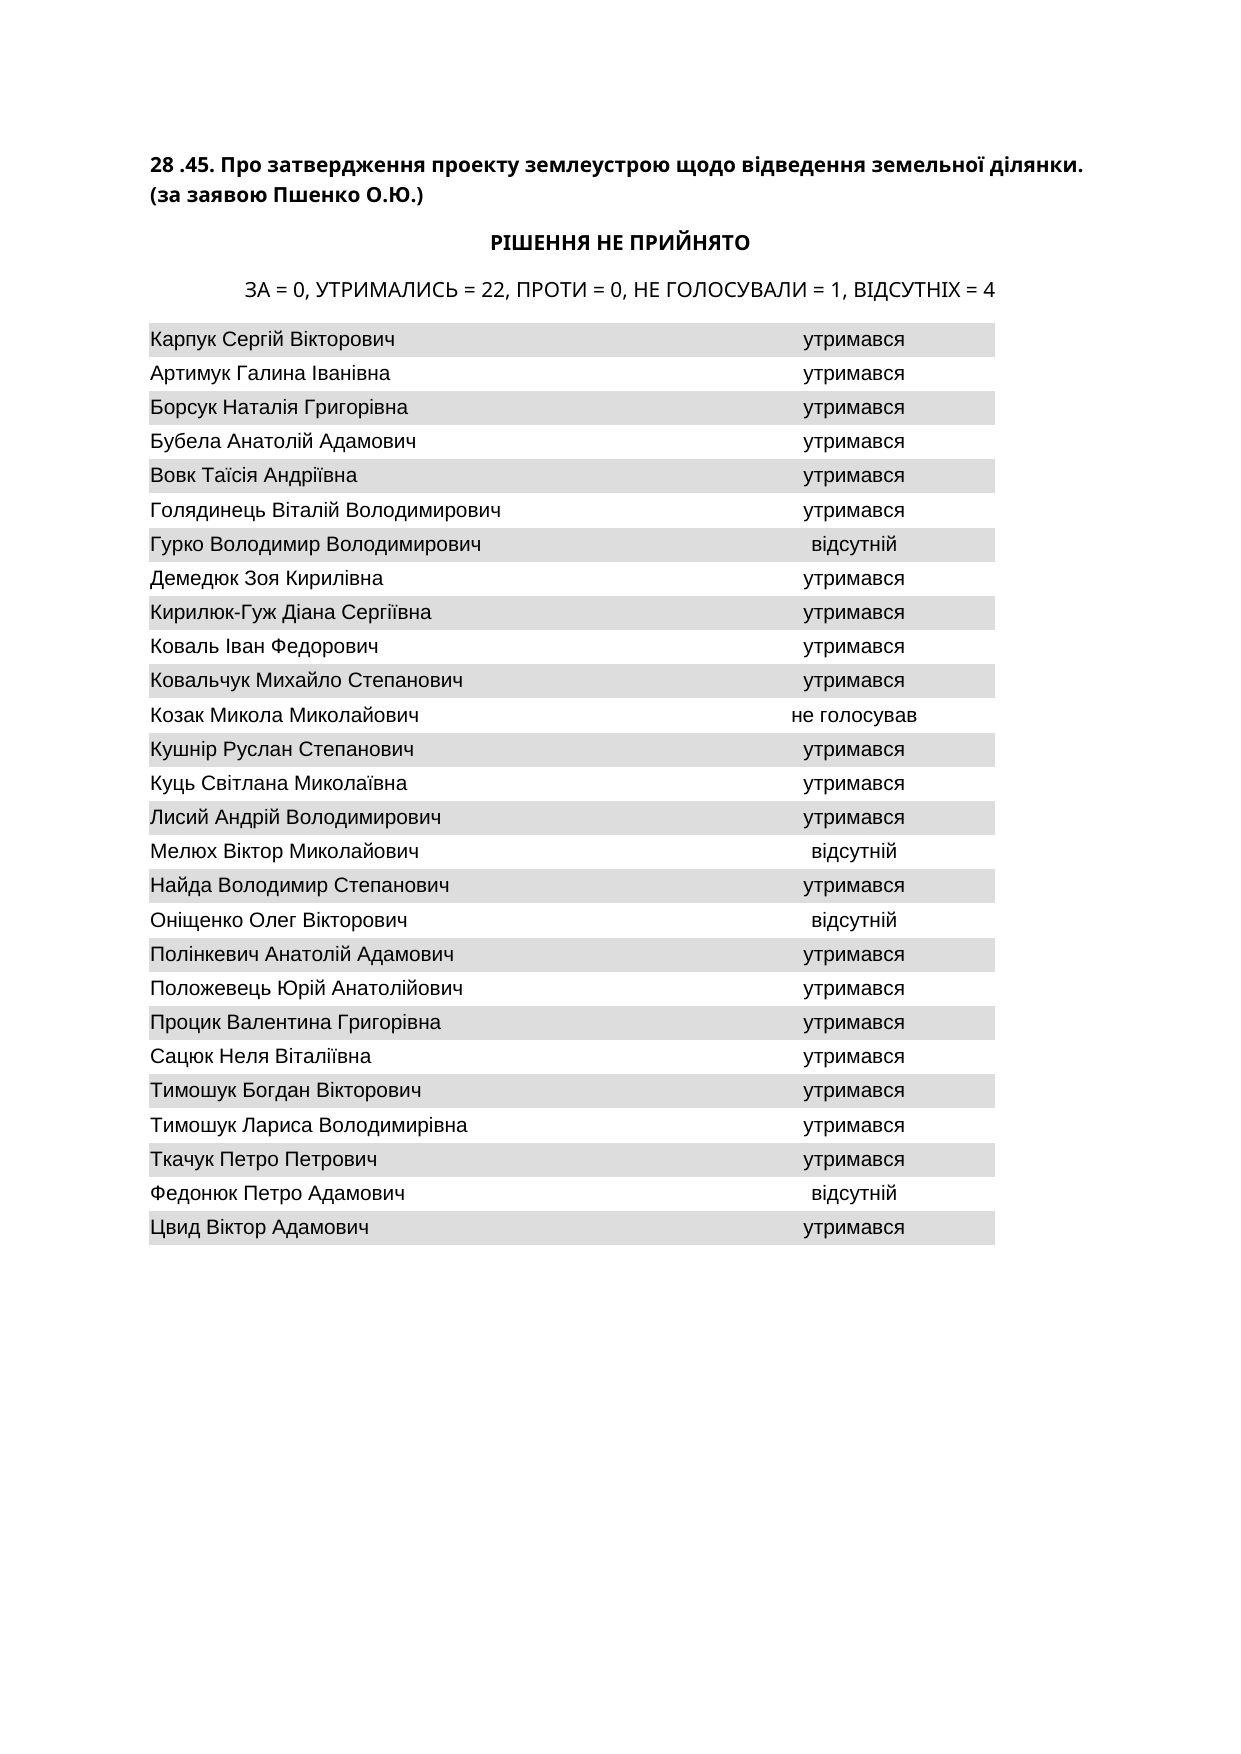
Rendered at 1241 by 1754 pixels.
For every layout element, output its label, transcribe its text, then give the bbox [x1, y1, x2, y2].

table_cell утримався [713, 357, 995, 391]
table_cell Демедюк Зоя Кирилівна [149, 562, 713, 596]
table_cell утримався [713, 459, 995, 493]
table_cell утримався [713, 562, 995, 596]
table_cell утримався [713, 767, 995, 801]
table_cell відсутній [713, 1177, 995, 1211]
table_cell Лисий Андрій Володимирович [149, 801, 713, 835]
table_cell утримався [713, 938, 995, 972]
table_cell Мелюх Віктор Миколайович [149, 835, 713, 869]
table_cell Федонюк Петро Адамович [149, 1177, 713, 1211]
table_cell Ткачук Петро Петрович [149, 1143, 713, 1177]
table_cell Найда Володимир Степанович [149, 869, 713, 903]
table_cell Вовк Таїсія Андріївна [149, 459, 713, 493]
table_cell утримався [713, 391, 995, 425]
table_cell Положевець Юрій Анатолійович [149, 972, 713, 1006]
table_cell Гурко Володимир Володимирович [149, 528, 713, 562]
table_cell утримався [713, 733, 995, 767]
table_cell Процик Валентина Григорівна [149, 1006, 713, 1040]
table_cell відсутній [713, 528, 995, 562]
table_cell Кирилюк-Гуж Діана Сергіївна [149, 596, 713, 630]
table_cell утримався [713, 664, 995, 698]
table_cell відсутній [713, 903, 995, 937]
text 28 .45. Про затвердження проекту землеустрою щодо відведення земельної ділянки. (за заявою Пшенко О.Ю.) [150, 150, 1090, 209]
table_cell утримався [713, 630, 995, 664]
table_cell Кушнір Руслан Степанович [149, 733, 713, 767]
table_cell утримався [713, 493, 995, 527]
text РІШЕННЯ НЕ ПРИЙНЯТО [150, 228, 1090, 256]
table_cell Полінкевич Анатолій Адамович [149, 938, 713, 972]
table_cell утримався [713, 1074, 995, 1108]
table_cell Артимук Галина Іванівна [149, 357, 713, 391]
table_cell утримався [713, 1143, 995, 1177]
table_cell Оніщенко Олег Вікторович [149, 903, 713, 937]
table_cell утримався [713, 1040, 995, 1074]
table_cell утримався [713, 869, 995, 903]
table_cell Козак Микола Миколайович [149, 698, 713, 732]
table_cell Коваль Іван Федорович [149, 630, 713, 664]
table_cell відсутній [713, 835, 995, 869]
table_header утримався [713, 323, 995, 357]
table_cell Бубела Анатолій Адамович [149, 425, 713, 459]
text ЗА = 0, УТРИМАЛИСЬ = 22, ПРОТИ = 0, НЕ ГОЛОСУВАЛИ = 1, ВІДСУТНІХ = 4 [150, 275, 1090, 304]
table_cell Тимошук Лариса Володимирівна [149, 1108, 713, 1142]
table_cell Борсук Наталія Григорівна [149, 391, 713, 425]
table_cell утримався [713, 1108, 995, 1142]
table_cell Сацюк Неля Віталіївна [149, 1040, 713, 1074]
table_cell утримався [713, 801, 995, 835]
table_header Карпук Сергій Вікторович [149, 323, 713, 357]
table_cell Тимошук Богдан Вікторович [149, 1074, 713, 1108]
table_cell Ковальчук Михайло Степанович [149, 664, 713, 698]
table_cell Цвид Віктор Адамович [149, 1211, 713, 1245]
table_cell утримався [713, 425, 995, 459]
table_cell Куць Світлана Миколаївна [149, 767, 713, 801]
table_cell Голядинець Віталій Володимирович [149, 493, 713, 527]
table_cell утримався [713, 972, 995, 1006]
table_cell не голосував [713, 698, 995, 732]
table_cell утримався [713, 1006, 995, 1040]
table_cell утримався [713, 1211, 995, 1245]
table_cell утримався [713, 596, 995, 630]
